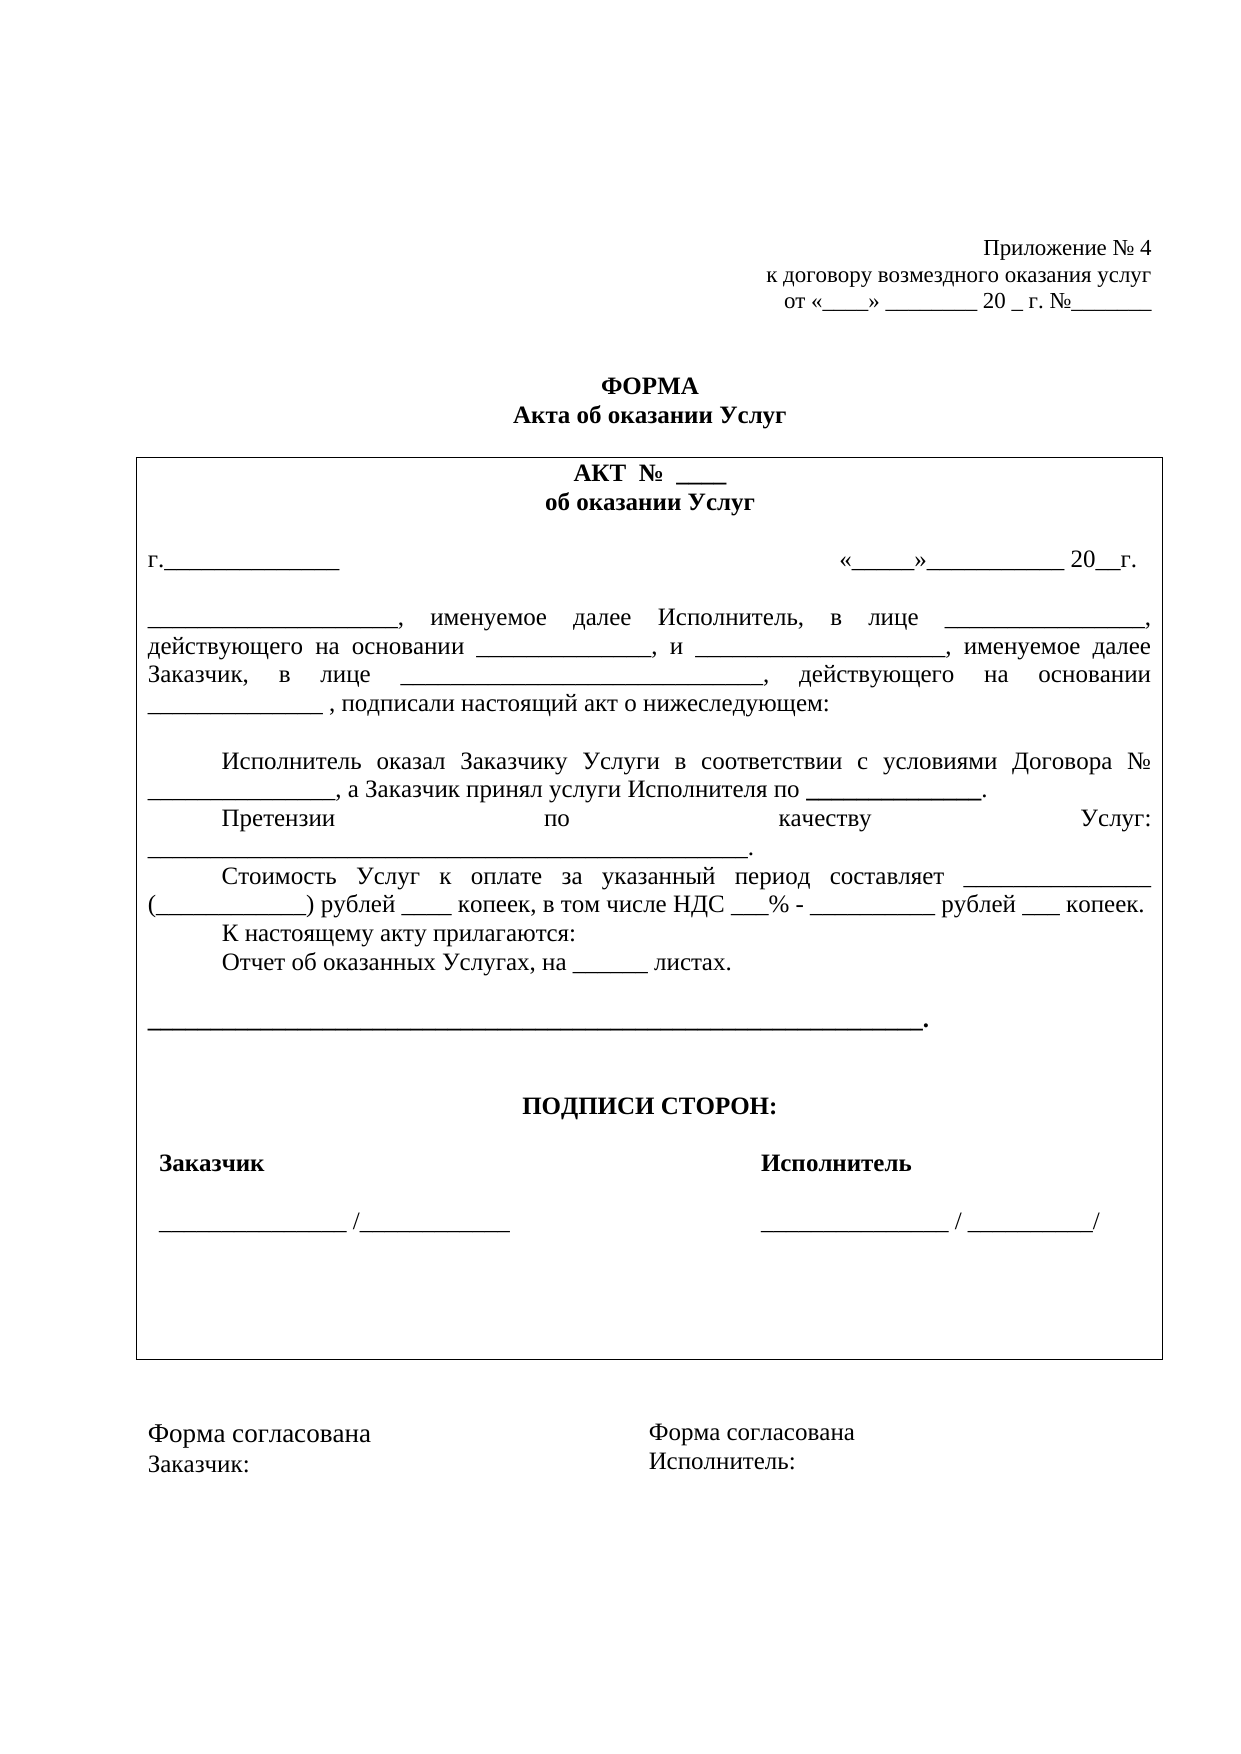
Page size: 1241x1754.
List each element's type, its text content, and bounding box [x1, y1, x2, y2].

title ФОРМА [148, 371, 1152, 400]
table_header АКТ № ____ об оказании Услуг г.______________ «_____»___________ 20__г. ____________________, именуемое далее Исполнитель, в лице ________________, действующего на основании ______________, и ____________________, именуемое далее Заказчик, в лице _____________________________, действующего на основании ______________ , подписали настоящий акт о нижеследующем: Исполнитель оказал Заказчику Услуги в соответствии с условиями Договора № _______________, а Заказчик принял услуги Исполнителя по ______________. Претензии по качеству Услуг: ________________________________________________. Стоимость Услуг к оплате за указанный период составляет _______________ (____________) рублей ____ копеек, в том числе НДС ___% - __________ рублей ___ копеек. К настоящему акту прилагаются: Отчет об оказанных Услугах, на ______ листах. ______________________________________________________________. ПОДПИСИ СТОРОН: [137, 458, 1162, 1359]
table_header Форма согласована Заказчик: [136, 1418, 637, 1572]
text Приложение № 4 [148, 234, 1152, 261]
table_header Форма согласована Исполнитель: [637, 1418, 1138, 1572]
title Акта об оказании Услуг [148, 400, 1152, 428]
text от «____» ________ 20 _ г. №_______ [148, 287, 1152, 313]
text к договору возмездного оказания услуг [148, 261, 1152, 287]
